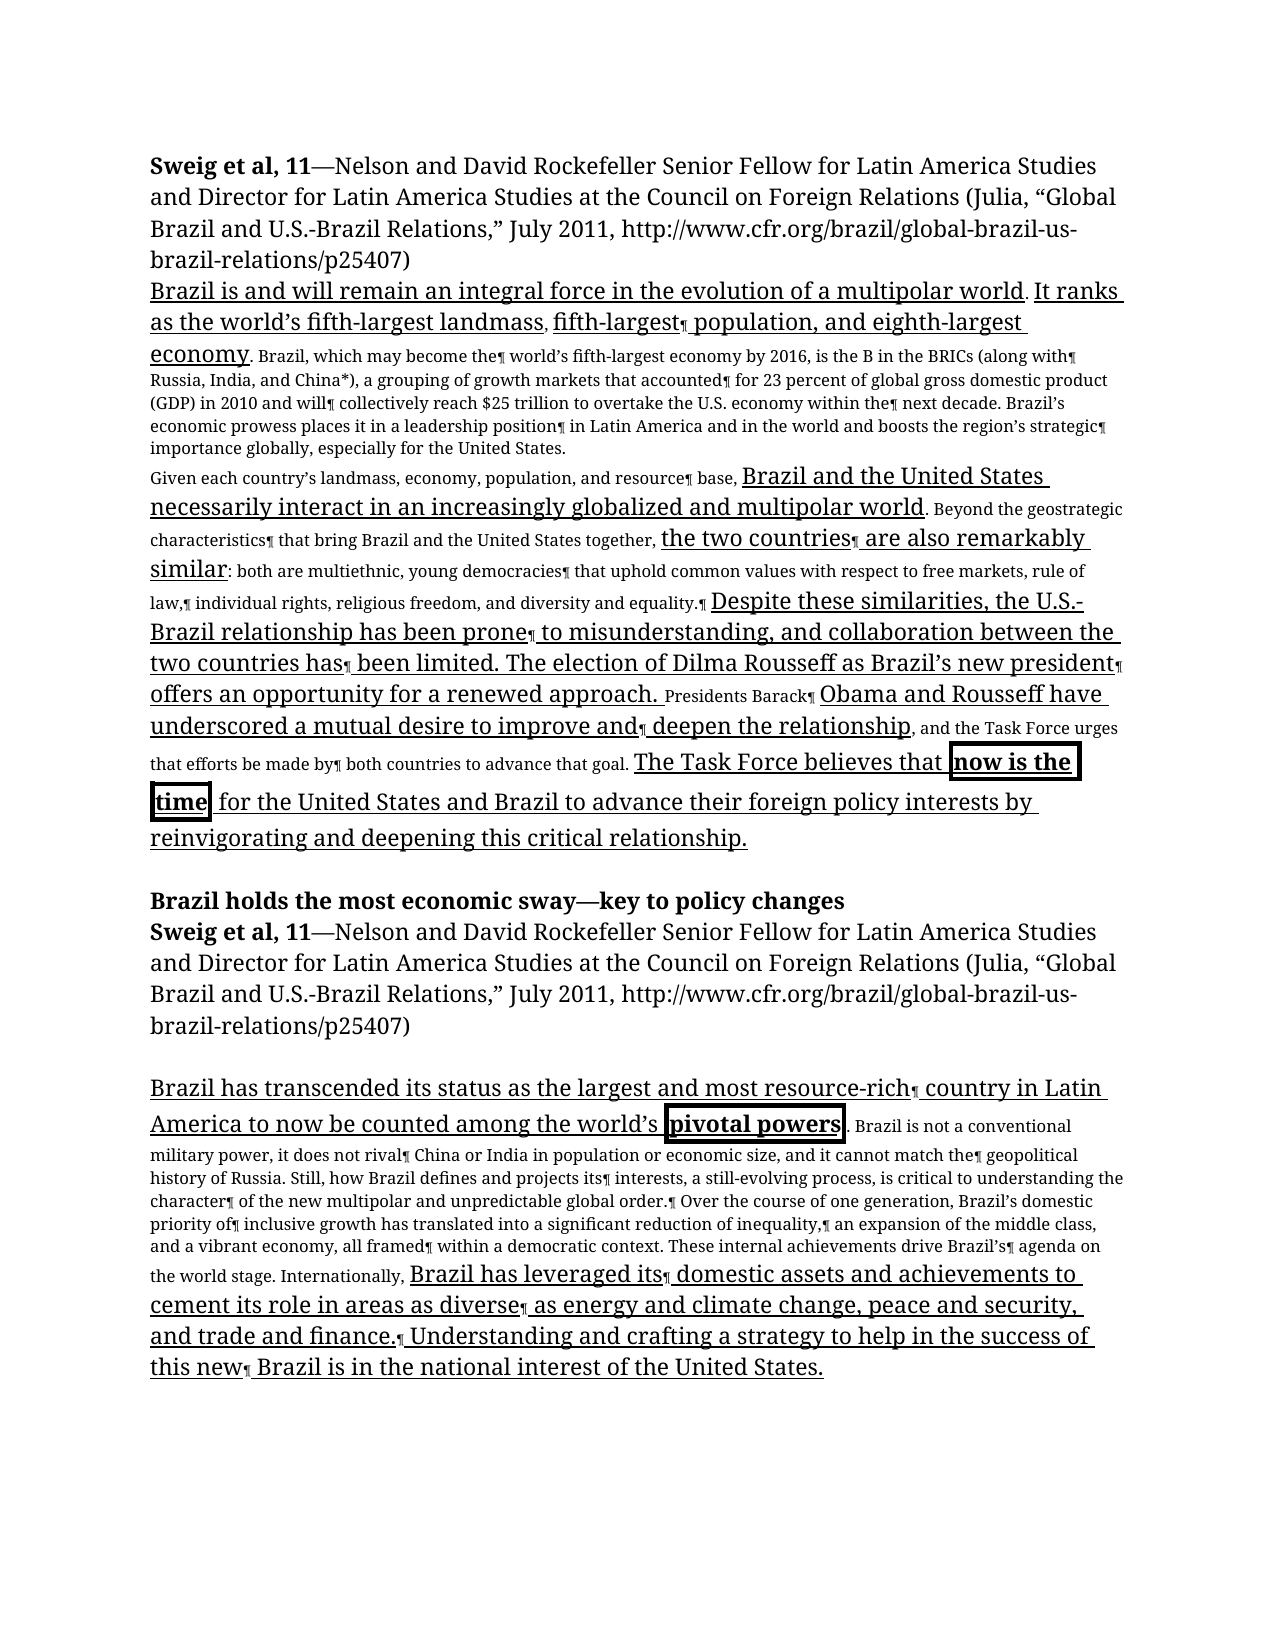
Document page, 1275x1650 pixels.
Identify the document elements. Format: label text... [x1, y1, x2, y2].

text Brazil holds the most economic sway—key to policy changes [150, 884, 1125, 916]
text Sweig et al, 11—Nelson and David Rockefeller Senior Fellow for Latin America Studies and Director for Latin America Studies at the Council on Foreign Relations (Julia, “Global Brazil and U.S.-Brazil Relations,” July 2011, http://www.cfr.org/brazil/global-brazil-us-brazil-relations/p25407) [150, 916, 1125, 1041]
text Brazil is and will remain an integral force in the evolution of a multipolar world. It ranks as the world’s fifth-largest landmass, fifth-largest¶ population, and eighth-largest economy. Brazil, which may become the¶ world’s fifth-largest economy by 2016, is the B in the BRICs (along with¶ Russia, India, and China*), a grouping of growth markets that accounted¶ for 23 percent of global gross domestic product (GDP) in 2010 and will¶ collectively reach $25 trillion to overtake the U.S. economy within the¶ next decade. Brazil’s economic prowess places it in a leadership position¶ in Latin America and in the world and boosts the region’s strategic¶ importance globally, especially for the United States. [150, 275, 1125, 459]
text Sweig et al, 11—Nelson and David Rockefeller Senior Fellow for Latin America Studies and Director for Latin America Studies at the Council on Foreign Relations (Julia, “Global Brazil and U.S.-Brazil Relations,” July 2011, http://www.cfr.org/brazil/global-brazil-us-brazil-relations/p25407) [150, 150, 1125, 275]
text Brazil has transcended its status as the largest and most resource-rich¶ country in Latin America to now be counted among the world’s pivotal powers. Brazil is not a conventional military power, it does not rival¶ China or India in population or economic size, and it cannot match the¶ geopolitical history of Russia. Still, how Brazil defines and projects its¶ interests, a still-evolving process, is critical to understanding the character¶ of the new multipolar and unpredictable global order.¶ Over the course of one generation, Brazil’s domestic priority of¶ inclusive growth has translated into a significant reduction of inequality,¶ an expansion of the middle class, and a vibrant economy, all framed¶ within a democratic context. These internal achievements drive Brazil’s¶ agenda on the world stage. Internationally, Brazil has leveraged its¶ domestic assets and achievements to cement its role in areas as diverse¶ as energy and climate change, peace and security, and trade and finance.¶ Understanding and crafting a strategy to help in the success of this new¶ Brazil is in the national interest of the United States. [150, 1072, 1125, 1382]
text Given each country’s landmass, economy, population, and resource¶ base, Brazil and the United States necessarily interact in an increasingly globalized and multipolar world. Beyond the geostrategic characteristics¶ that bring Brazil and the United States together, the two countries¶ are also remarkably similar: both are multiethnic, young democracies¶ that uphold common values with respect to free markets, rule of law,¶ individual rights, religious freedom, and diversity and equality.¶ Despite these similarities, the U.S.-Brazil relationship has been prone¶ to misunderstanding, and collaboration between the two countries has¶ been limited. The election of Dilma Rousseff as Brazil’s new president¶ offers an opportunity for a renewed approach. Presidents Barack¶ Obama and Rousseff have underscored a mutual desire to improve and¶ deepen the relationship, and the Task Force urges that efforts be made by¶ both countries to advance that goal. The Task Force believes that now is the time for the United States and Brazil to advance their foreign policy interests by reinvigorating and deepening this critical relationship. [150, 459, 1125, 853]
